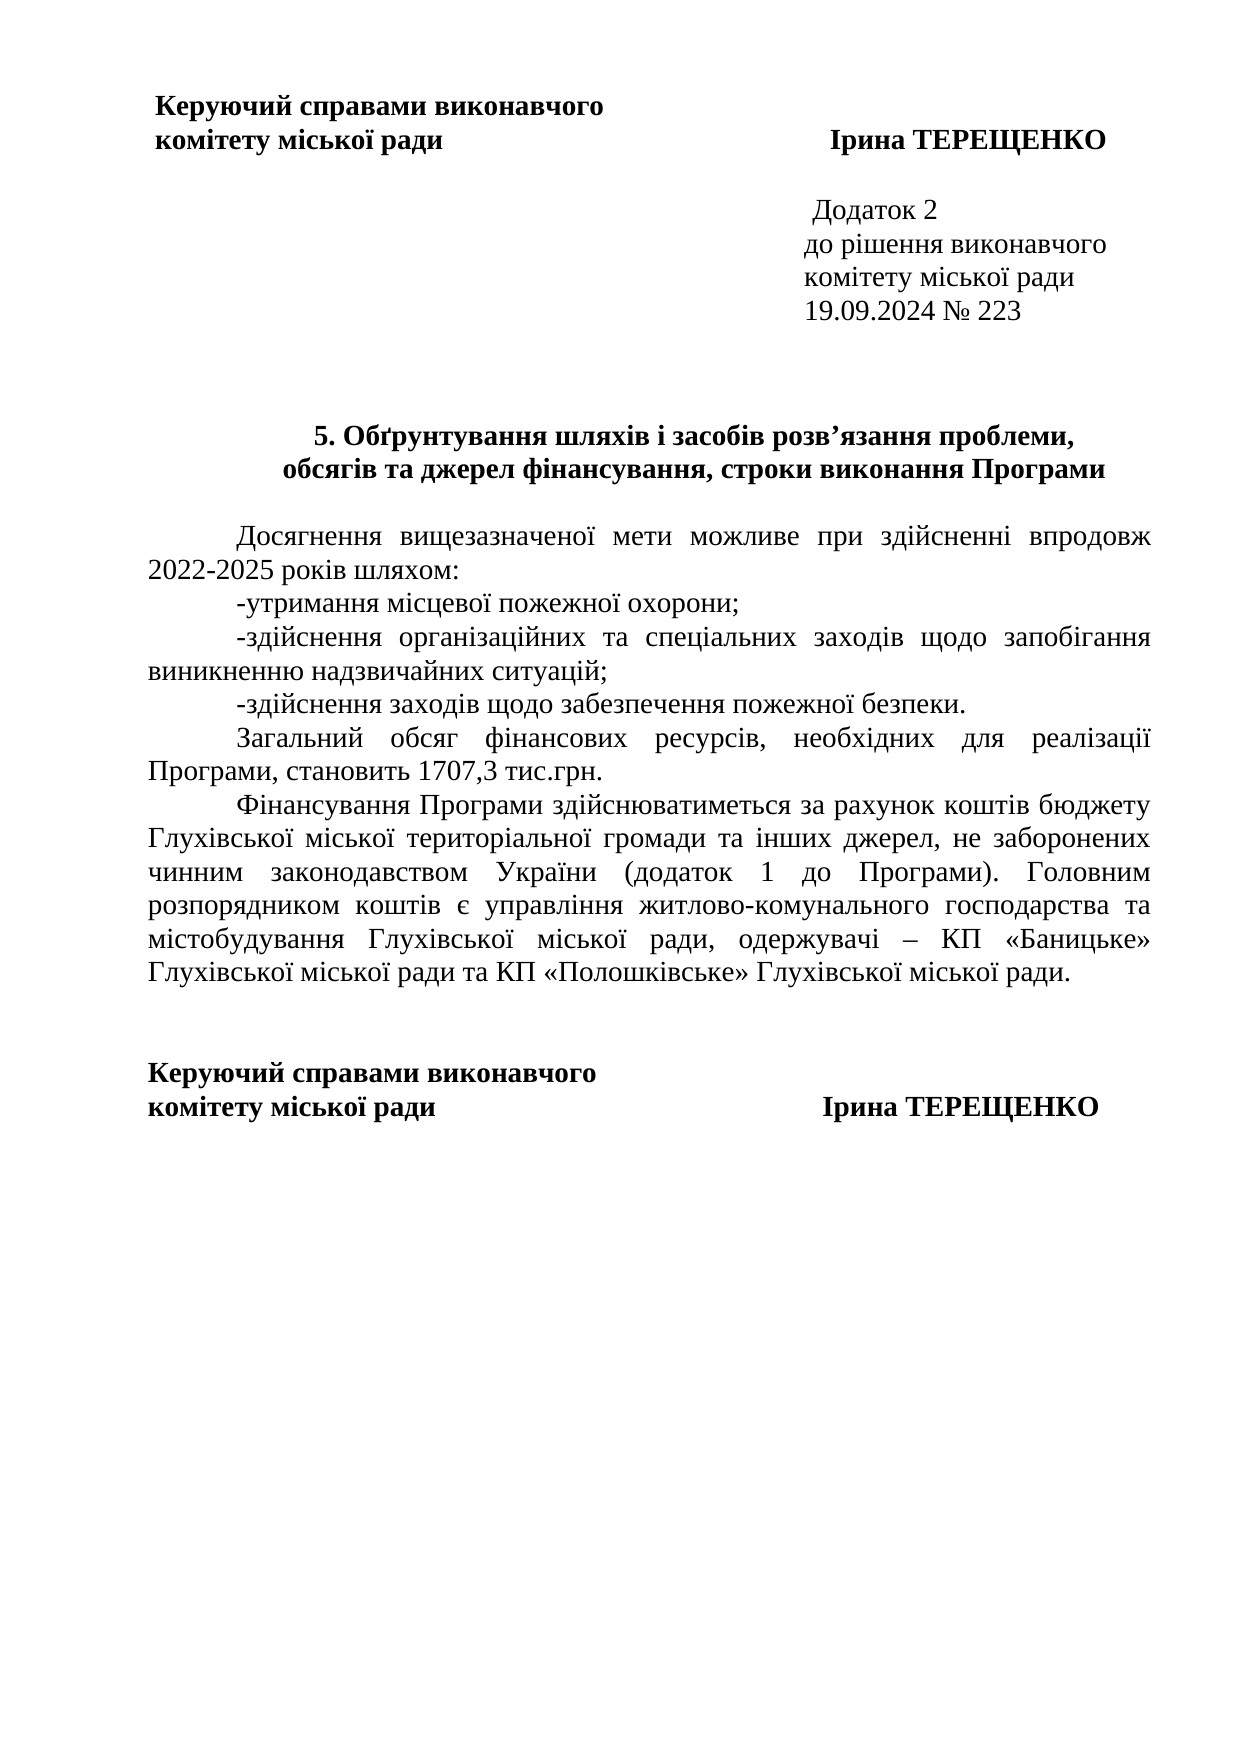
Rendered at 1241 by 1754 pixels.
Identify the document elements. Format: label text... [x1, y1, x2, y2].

text комітету міської ради [148, 259, 1152, 293]
subtitle Додаток 2 [502, 156, 1113, 226]
text обсягів та джерел фінансування, строки виконання Програми [148, 451, 1152, 485]
text -утримання місцевої пожежної охорони; [148, 586, 1152, 619]
text -здійснення заходів щодо забезпечення пожежної безпеки. [148, 686, 1152, 720]
text Досягнення вищезазначеної мети можливе при здійсненні впродовж 2022-2025 років шляхом: [148, 518, 1152, 586]
text -здійснення організаційних та спеціальних заходів щодо запобігання виникненню надзвичайних ситуацій; [148, 619, 1152, 686]
text комітету міської ради Ірина ТЕРЕЩЕНКО [148, 1089, 1152, 1122]
text Керуючий справами виконавчого [148, 1055, 1152, 1089]
text 19.09.2024 № 223 [148, 293, 1152, 327]
text Фінансування Програми здійснюватиметься за рахунок коштів бюджету Глухівської міської територіальної громади та інших джерел, не заборонених чинним законодавством України (додаток 1 до Програми). Головним розпорядником коштів є управління житлово-комунального господарства та містобудування Глухівської міської ради, одержувачі – КП «Баницьке» Глухівської міської ради та КП «Полошківське» Глухівської міської ради. [148, 787, 1152, 988]
text Керуючий справами виконавчого [148, 88, 1152, 122]
text до рішення виконавчого [148, 226, 1152, 259]
text Загальний обсяг фінансових ресурсів, необхідних для реалізації Програми, становить 1707,3 тис.грн. [148, 720, 1152, 787]
text комітету міської ради Ірина ТЕРЕЩЕНКО [148, 122, 1152, 156]
text 5. Обґрунтування шляхів і засобів розв’язання проблеми, [148, 418, 1152, 451]
